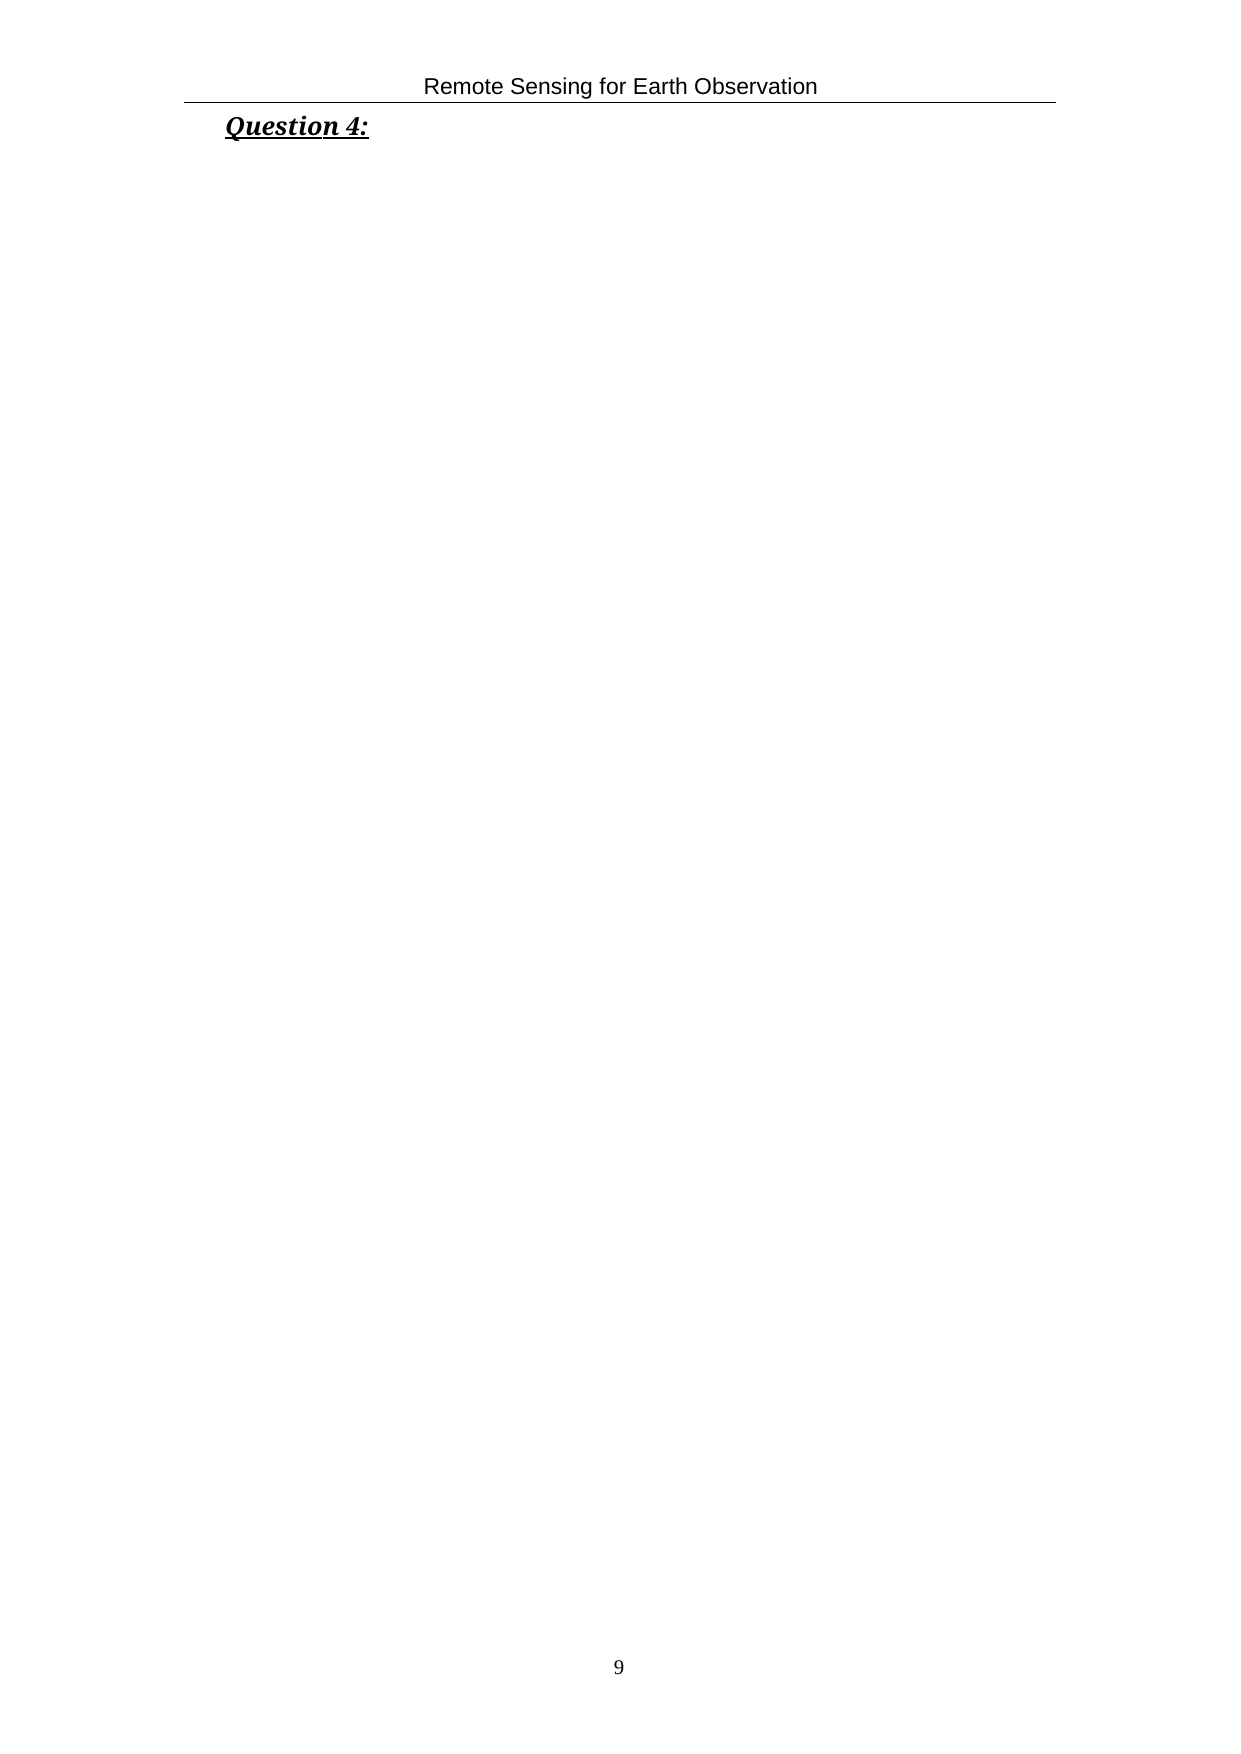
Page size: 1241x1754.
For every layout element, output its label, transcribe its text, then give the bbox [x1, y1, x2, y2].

text Question 4: [187, 108, 1069, 142]
